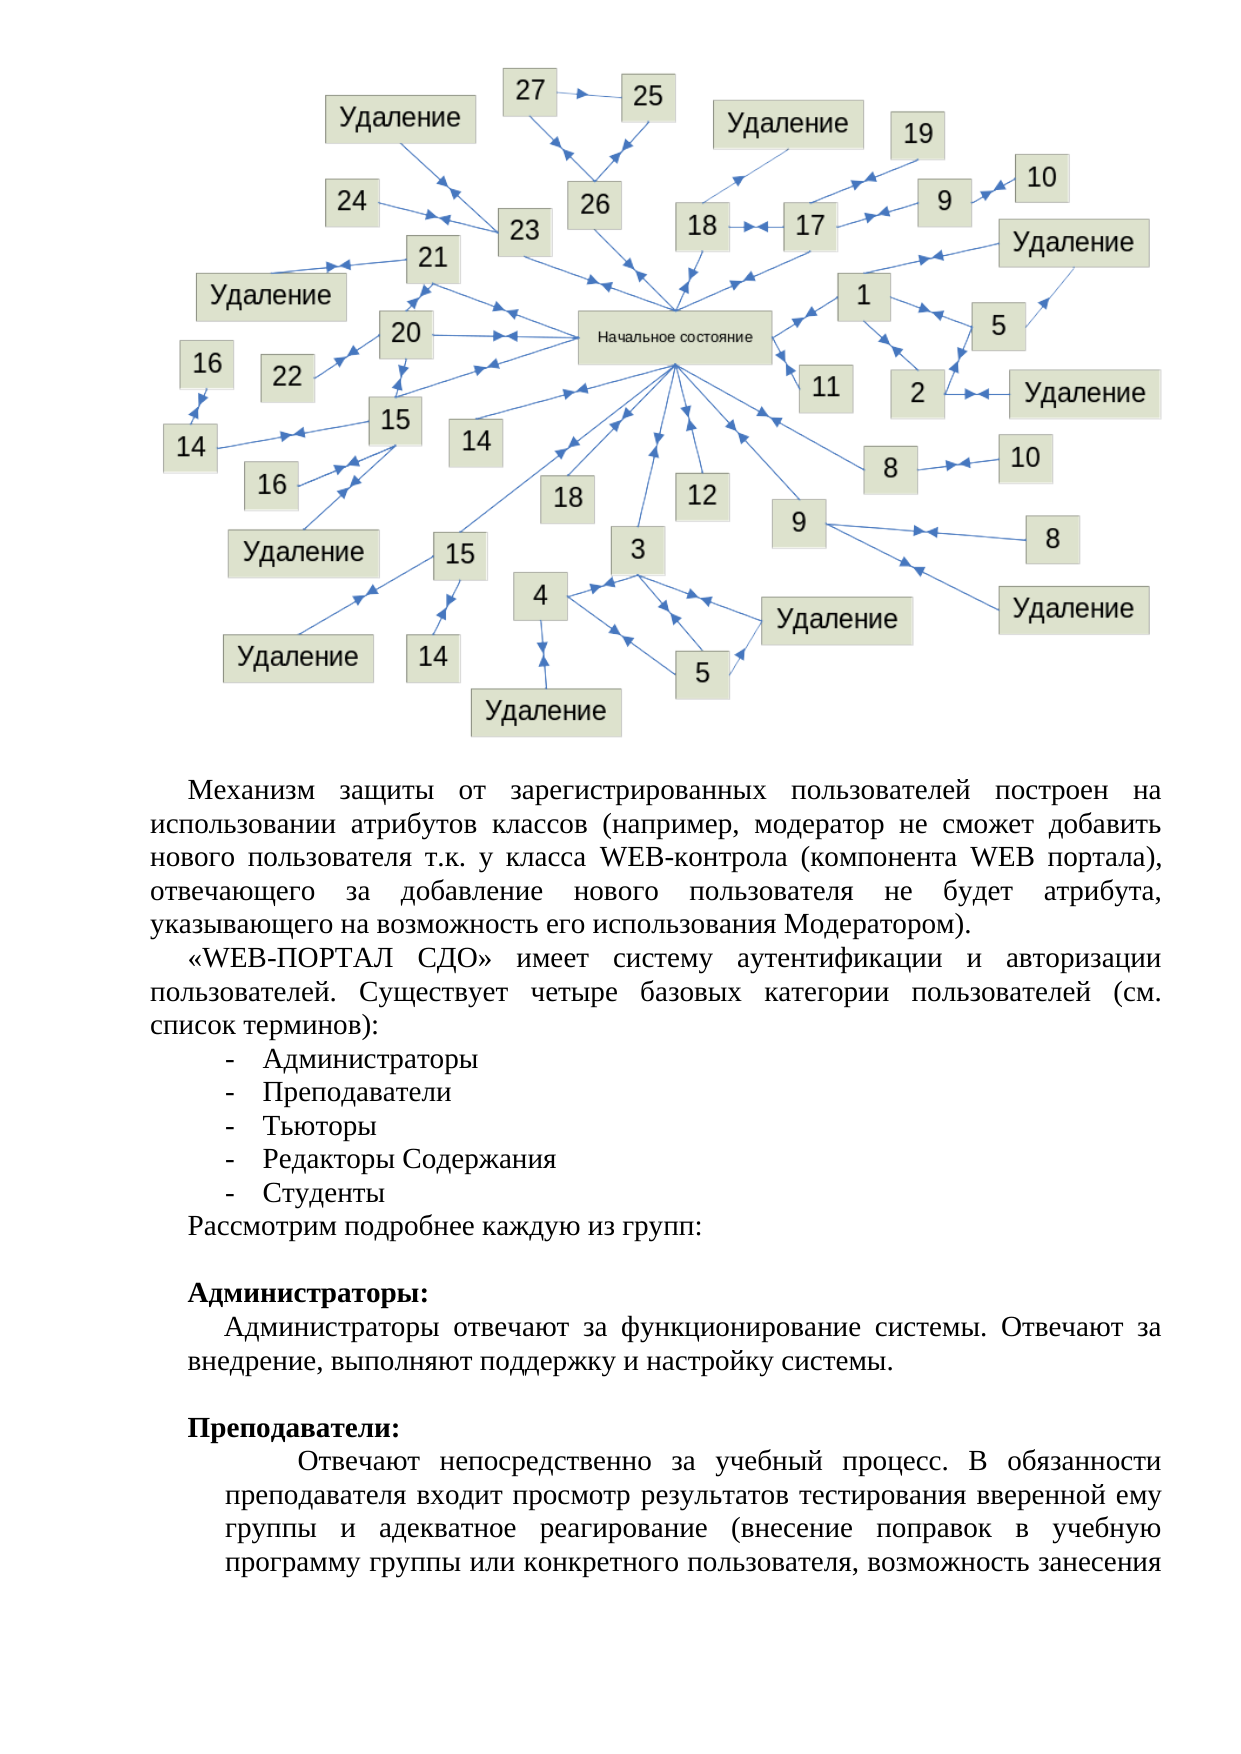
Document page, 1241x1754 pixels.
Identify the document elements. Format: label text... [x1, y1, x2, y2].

text «WEB-ПОРТАЛ СДО» имеет систему аутентификации и авторизации пользователей. Существует четыре базовых категории пользователей (см. список терминов): [150, 940, 1162, 1041]
list Редакторы Содержания [225, 1141, 1162, 1175]
list Преподаватели [225, 1074, 1162, 1108]
list Администраторы [225, 1041, 1162, 1074]
text Преподаватели: [150, 1410, 1162, 1443]
text Рассмотрим подробнее каждую из групп: [187, 1208, 1162, 1242]
text Администраторы отвечают за функционирование системы. Отвечают за внедрение, выполняют поддержку и настройку системы. [187, 1309, 1162, 1376]
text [225, 1443, 1162, 1577]
text Механизм защиты от зарегистрированных пользователей построен на использовании атрибутов классов (например, модератор не сможет добавить нового пользователя т.к. у класса WEB-контрола (компонента WEB портала), отвечающего за добавление нового пользователя не будет атрибута, указывающего на возможность его использования Модератором). [150, 772, 1162, 940]
text Администраторы: [187, 1276, 1162, 1309]
list Студенты [225, 1175, 1162, 1208]
list Тьюторы [225, 1108, 1162, 1141]
